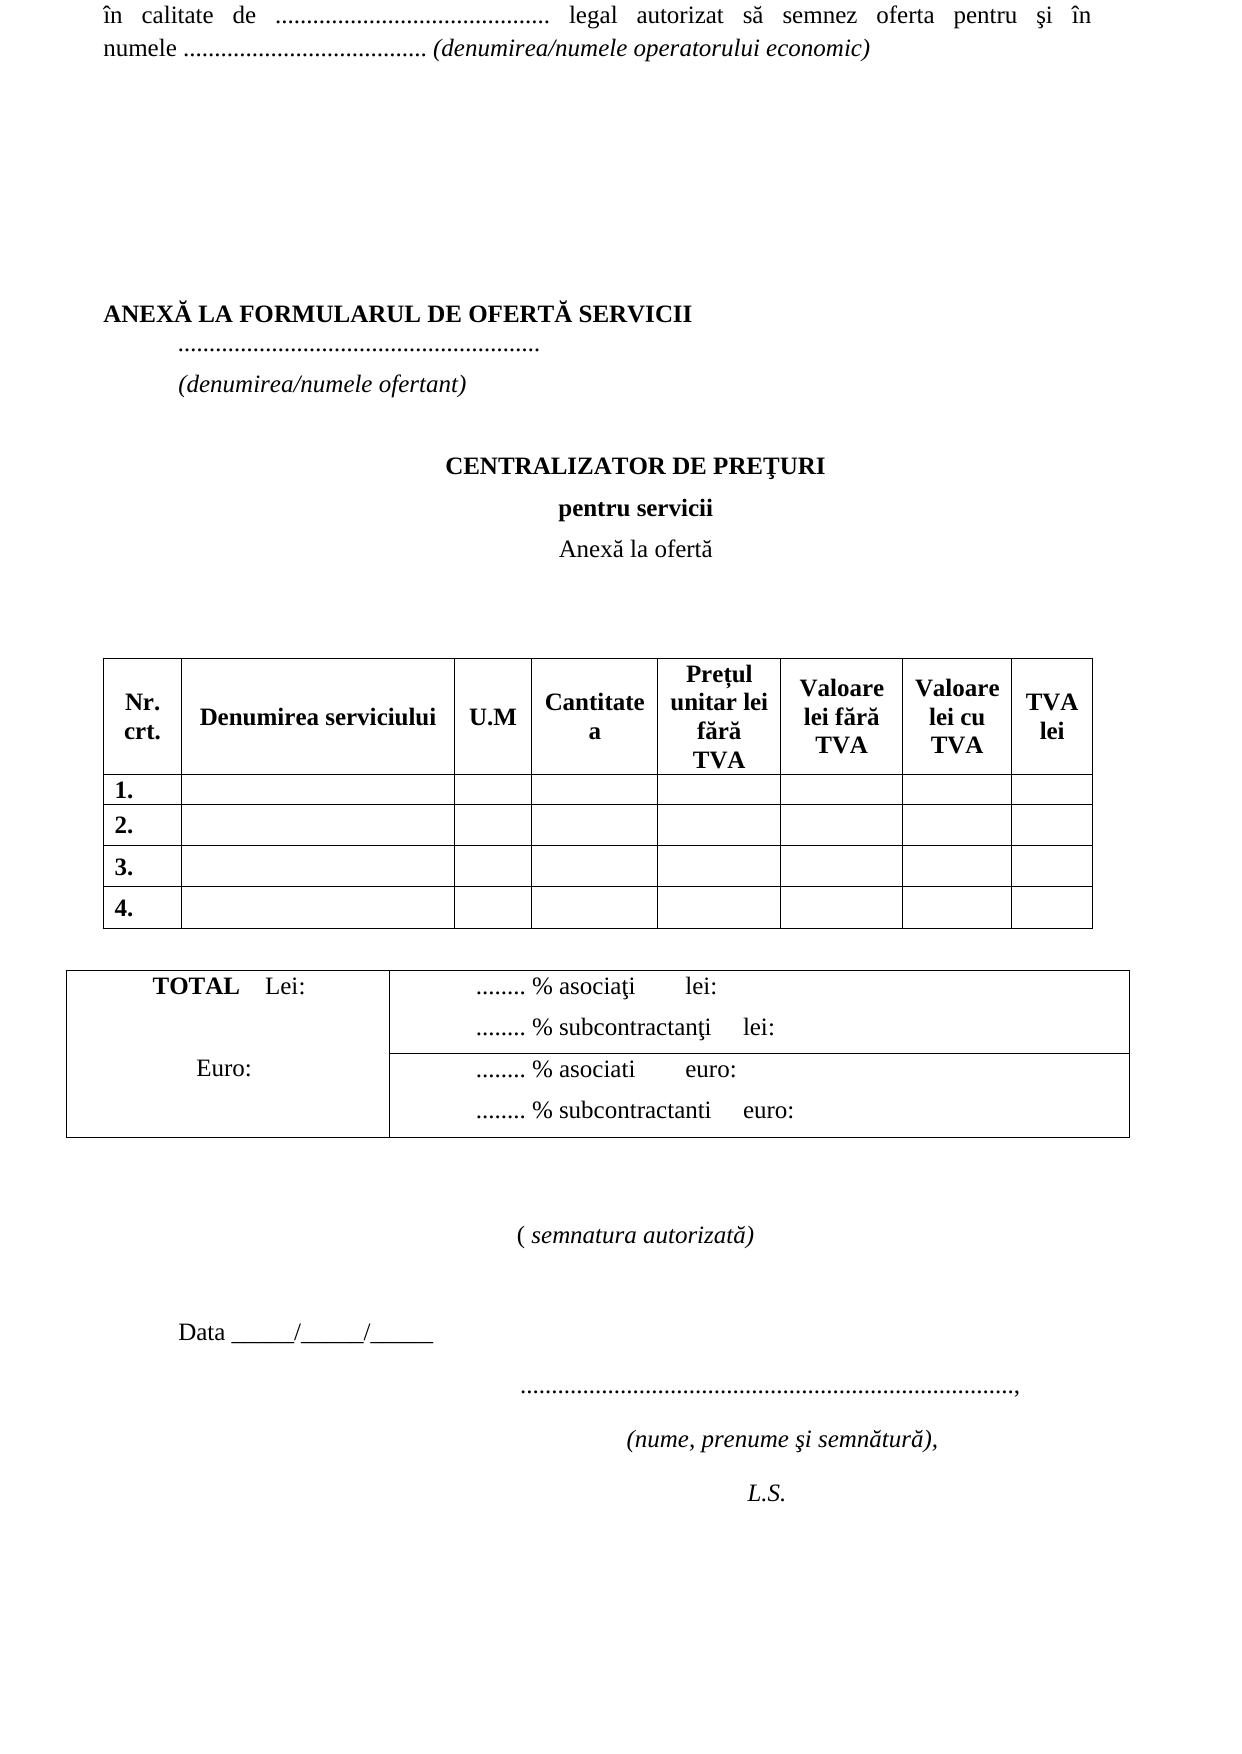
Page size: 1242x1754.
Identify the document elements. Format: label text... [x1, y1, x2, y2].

table_cell [658, 775, 780, 803]
text ANEXĂ LA FORMULARUL DE OFERTĂ SERVICII [103, 299, 1093, 328]
table_cell ........ % asociati euro: ........ % subcontractanti euro: [390, 1054, 1129, 1137]
table_cell [781, 846, 902, 886]
table_header ........ % asociaţi lei: ........ % subcontractanţi lei: [390, 971, 1129, 1053]
text .......................................................... [103, 328, 1093, 356]
table_header Cantitatea [532, 659, 657, 774]
table_header Valoare lei fără TVA [781, 659, 902, 774]
table_header TVA lei [1012, 659, 1092, 774]
table_cell [658, 805, 780, 845]
table_header U.M [455, 659, 531, 774]
table_header Denumirea serviciului [182, 659, 454, 774]
table_cell [781, 805, 902, 845]
text (nume, prenume şi semnătură), [103, 1424, 1093, 1453]
table_cell [532, 775, 657, 803]
text pentru servicii [103, 493, 1093, 521]
table_cell [1012, 775, 1092, 803]
table_cell [455, 775, 531, 803]
table_header Nr. crt. [104, 659, 181, 774]
text L.S. [103, 1478, 1093, 1507]
text CENTRALIZATOR DE PREŢURI [103, 451, 1093, 480]
table_cell [658, 846, 780, 886]
table_header Valoare lei cu TVA [903, 659, 1011, 774]
table_header TOTAL Lei: Euro: [67, 971, 389, 1137]
table_cell [182, 846, 454, 886]
table_cell [455, 846, 531, 886]
table_cell [903, 775, 1011, 803]
table_cell [104, 805, 181, 845]
table_cell [455, 805, 531, 845]
table_cell [532, 805, 657, 845]
table_cell [182, 887, 454, 927]
text ..............................................................................., [103, 1371, 1093, 1399]
table_cell [1012, 805, 1092, 845]
text Anexă la ofertă [103, 534, 1093, 563]
table_cell [455, 887, 531, 927]
table_cell [104, 775, 181, 803]
text Data _____/_____/_____ [103, 1317, 1093, 1346]
table_cell [104, 846, 181, 886]
table_cell [182, 775, 454, 803]
table_cell [182, 805, 454, 845]
table_cell [532, 846, 657, 886]
table_cell [903, 846, 1011, 886]
table_cell [104, 887, 181, 927]
table_cell [781, 887, 902, 927]
text ( semnatura autorizată) [103, 1220, 1093, 1249]
table_cell [532, 887, 657, 927]
table_cell [903, 805, 1011, 845]
table_cell [781, 775, 902, 803]
text (denumirea/numele ofertant) [103, 369, 1093, 398]
table_header Prețul unitar lei fără TVA [658, 659, 780, 774]
text în calitate de ............................................ legal autorizat să semnez oferta pentru şi în numele ....................................... (denumirea/numele operatorului economic) [103, 0, 1093, 62]
table_cell [1012, 846, 1092, 886]
table_cell [1012, 887, 1092, 927]
table_cell [903, 887, 1011, 927]
table_cell [658, 887, 780, 927]
